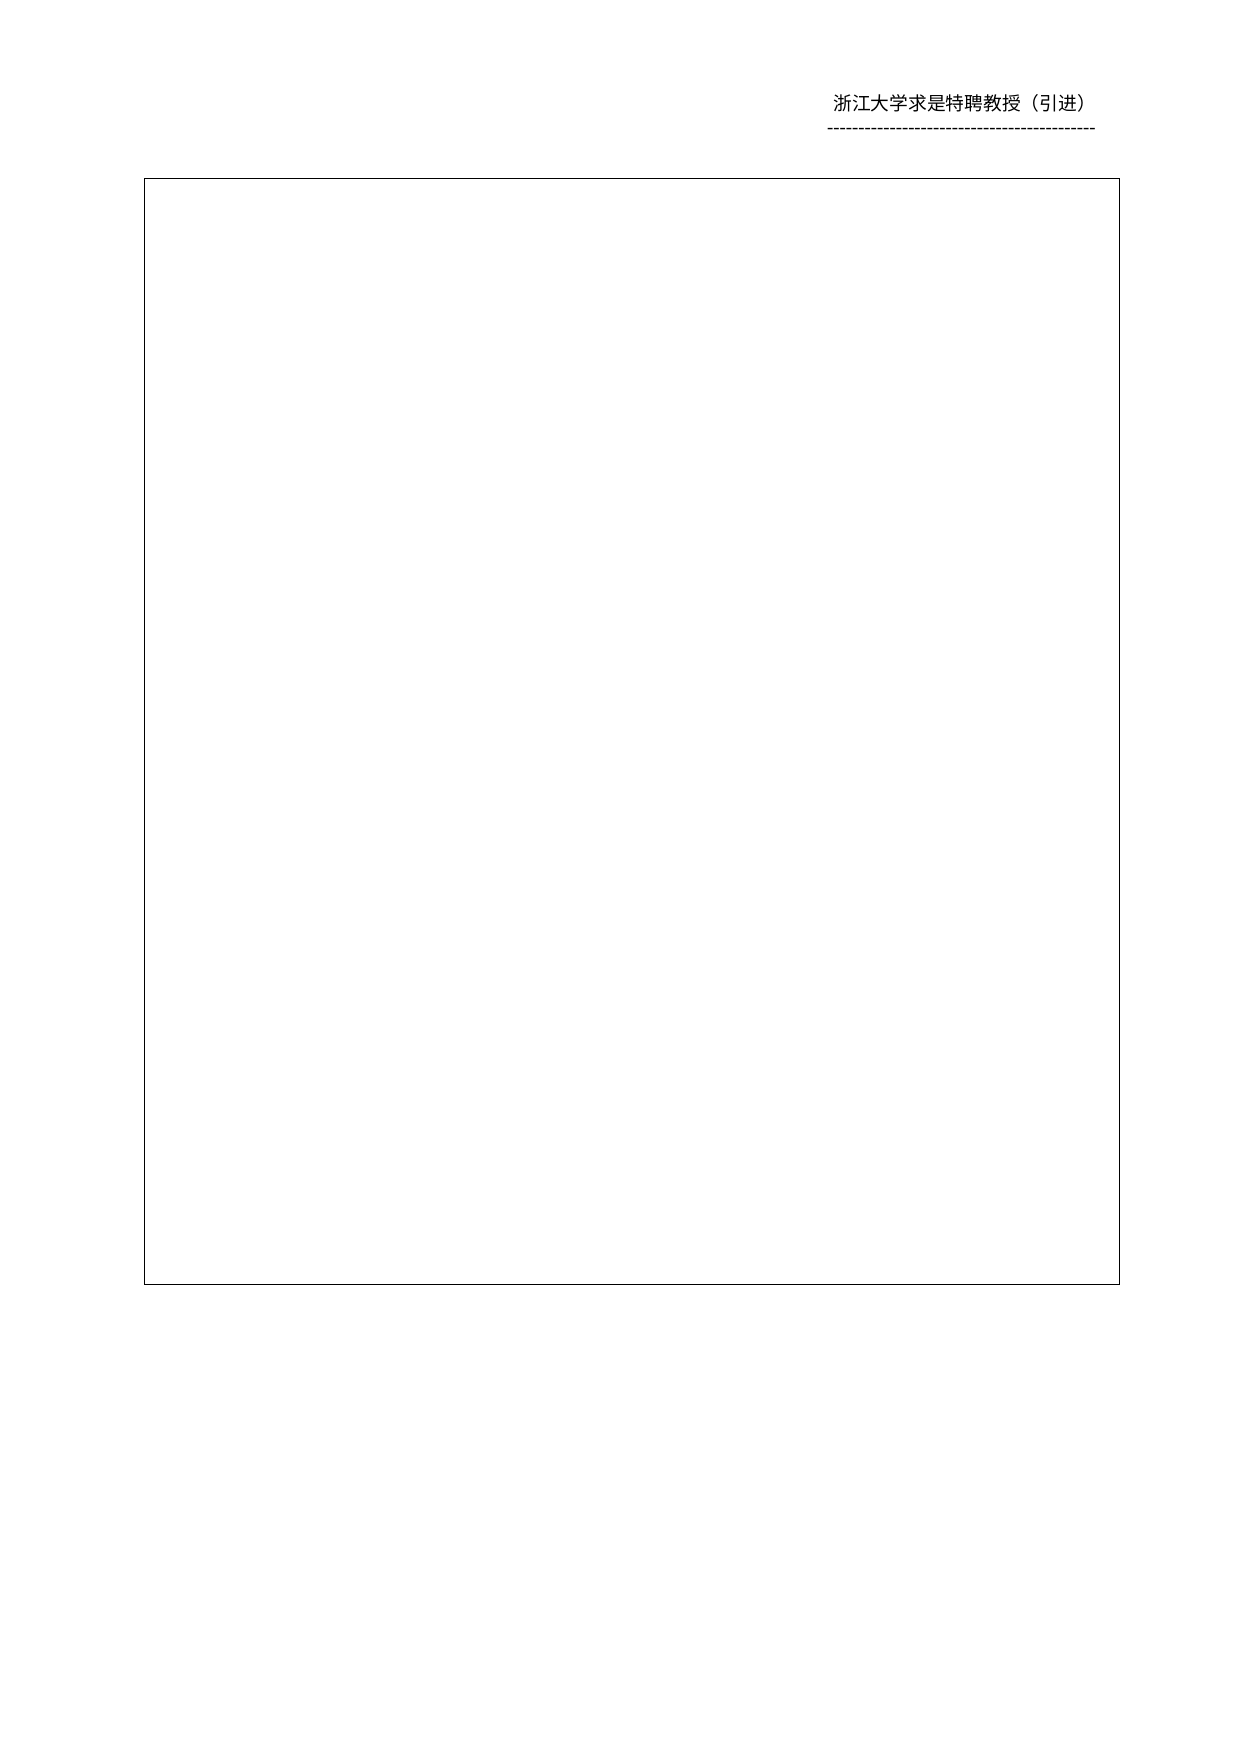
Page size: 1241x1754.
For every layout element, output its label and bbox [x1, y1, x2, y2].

table_cell [145, 179, 1119, 1284]
